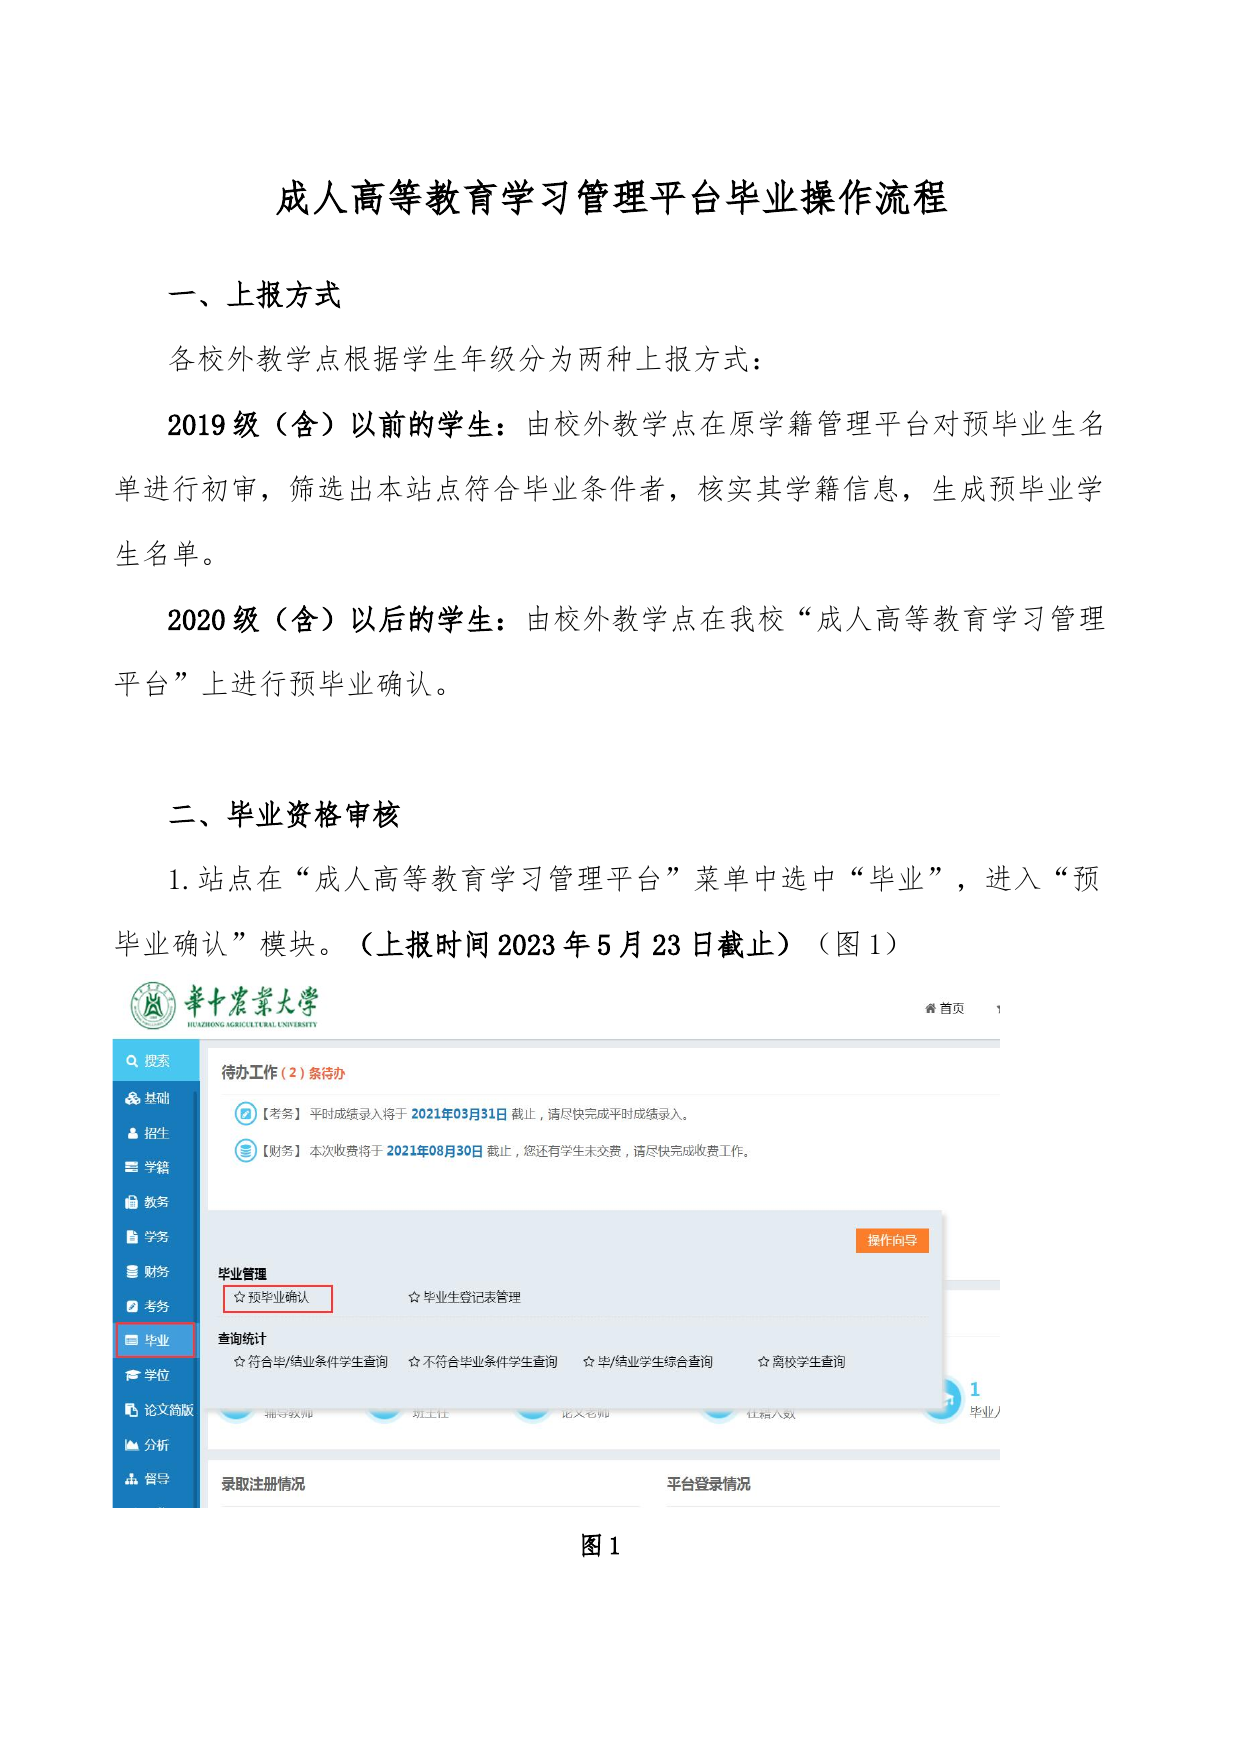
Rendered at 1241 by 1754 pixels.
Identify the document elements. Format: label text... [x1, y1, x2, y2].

text 一、上报方式 [112, 259, 1128, 324]
text 二、毕业资格审核 [112, 779, 1128, 844]
text 图1 [24, 1527, 1128, 1559]
text 成人高等教育学习管理平台毕业操作流程 [24, 162, 1128, 227]
text 各校外教学点根据学生年级分为两种上报方式： [112, 324, 1128, 389]
text 2020级（含）以后的学生：由校外教学点在我校“成人高等教育学习管理平台”上进行预毕业确认。 [112, 584, 1128, 714]
text 2019级（含）以前的学生：由校外教学点在原学籍管理平台对预毕业生名单进行初审，筛选出本站点符合毕业条件者，核实其学籍信息，生成预毕业学生名单。 [112, 389, 1128, 584]
picture [112, 974, 1000, 1508]
